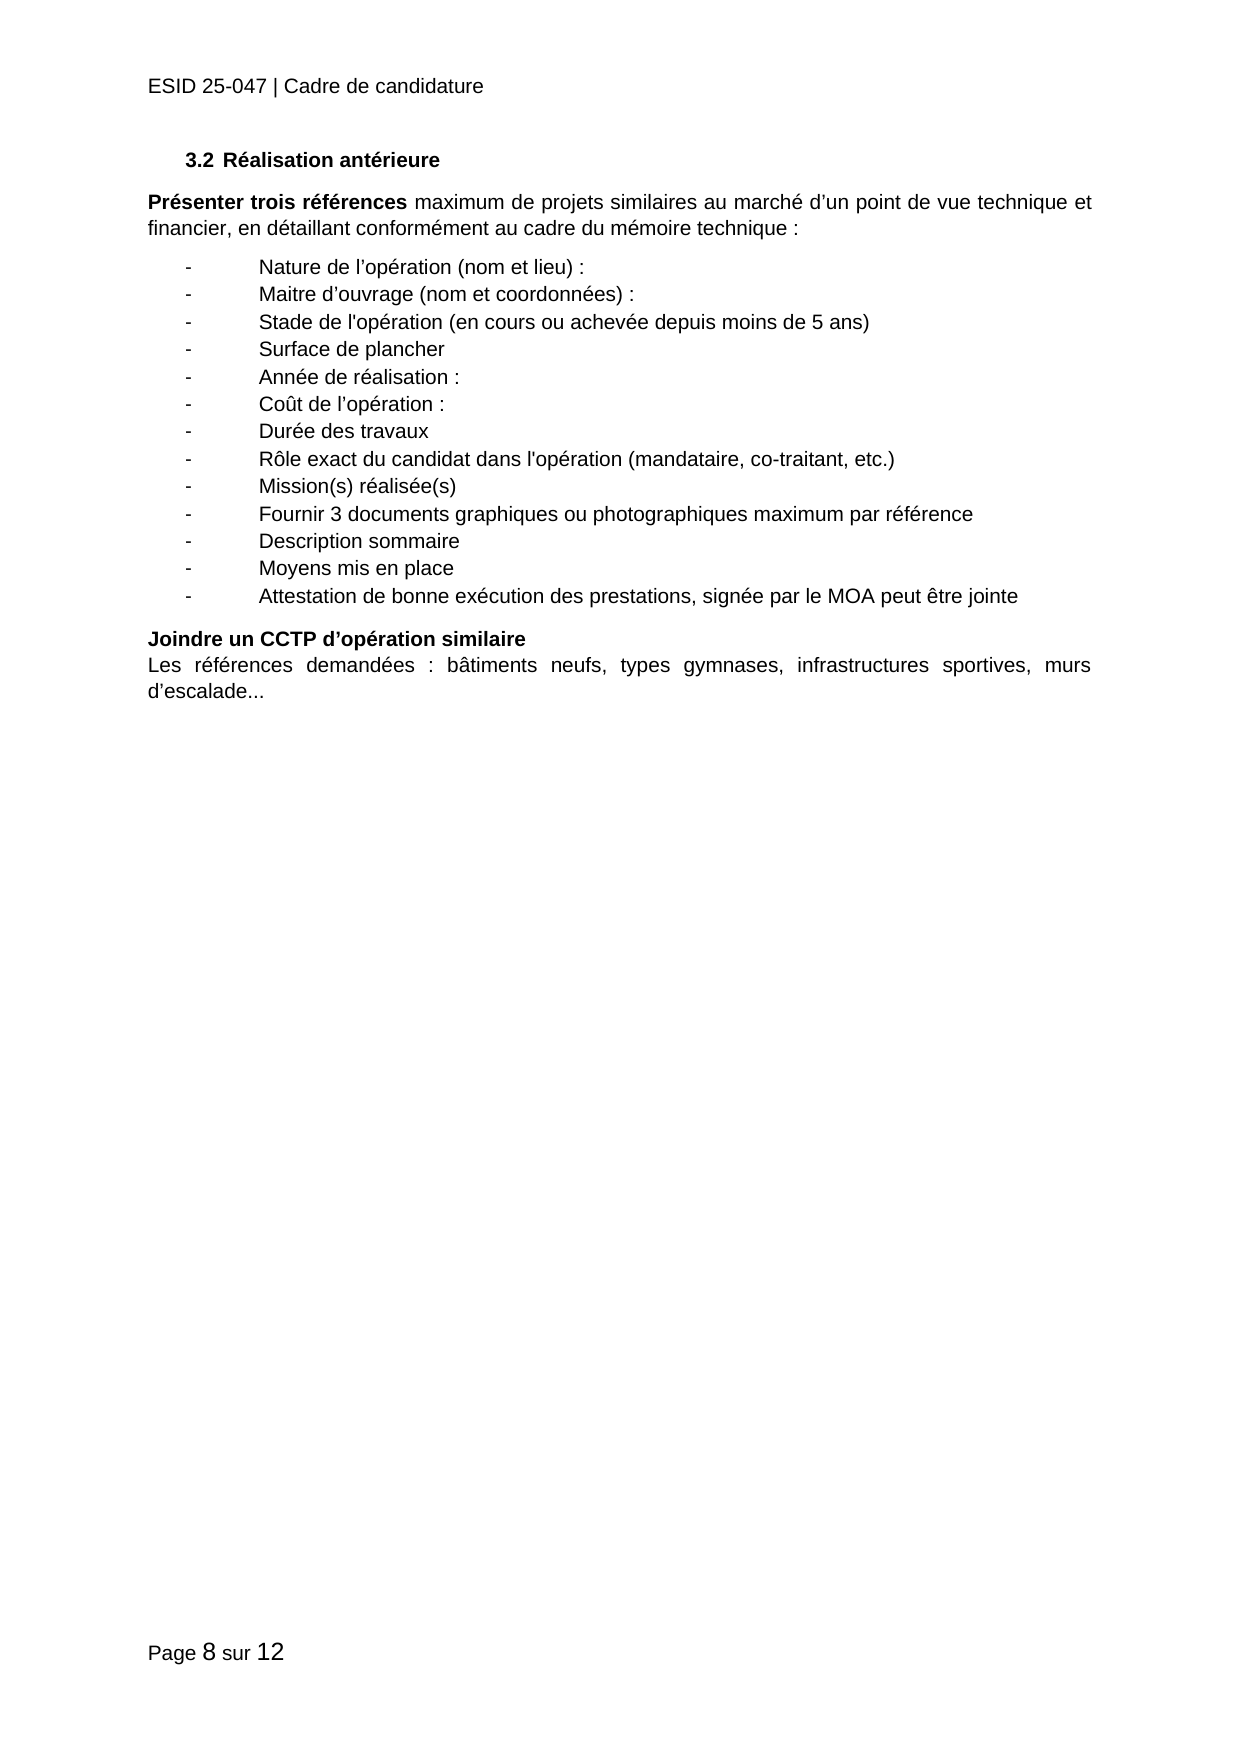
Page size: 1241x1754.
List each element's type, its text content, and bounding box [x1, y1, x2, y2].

text Présenter trois références maximum de projets similaires au marché d’un point de vue technique et financier, en détaillant conformément au cadre du mémoire technique : [148, 190, 1093, 240]
list Stade de l'opération (en cours ou achevée depuis moins de 5 ans) [185, 309, 1093, 334]
list Attestation de bonne exécution des prestations, signée par le MOA peut être jointe [185, 583, 1093, 608]
text Joindre un CCTP d’opération similaire [148, 627, 1093, 651]
list Mission(s) réalisée(s) [185, 473, 1093, 499]
list Maitre d’ouvrage (nom et coordonnées) : [185, 282, 1093, 307]
list Année de réalisation : [185, 364, 1093, 389]
list Nature de l’opération (nom et lieu) : [185, 254, 1093, 280]
list Durée des travaux [185, 419, 1093, 444]
list Rôle exact du candidat dans l'opération (mandataire, co-traitant, etc.) [185, 446, 1093, 471]
subtitle Réalisation antérieure [185, 148, 1093, 172]
list Moyens mis en place [185, 556, 1093, 581]
list Coût de l’opération : [185, 391, 1093, 417]
list Description sommaire [185, 528, 1093, 554]
list Fournir 3 documents graphiques ou photographiques maximum par référence [185, 501, 1093, 526]
list Surface de plancher [185, 336, 1093, 362]
text Les références demandées : bâtiments neufs, types gymnases, infrastructures sportives, murs d’escalade... [148, 653, 1093, 703]
